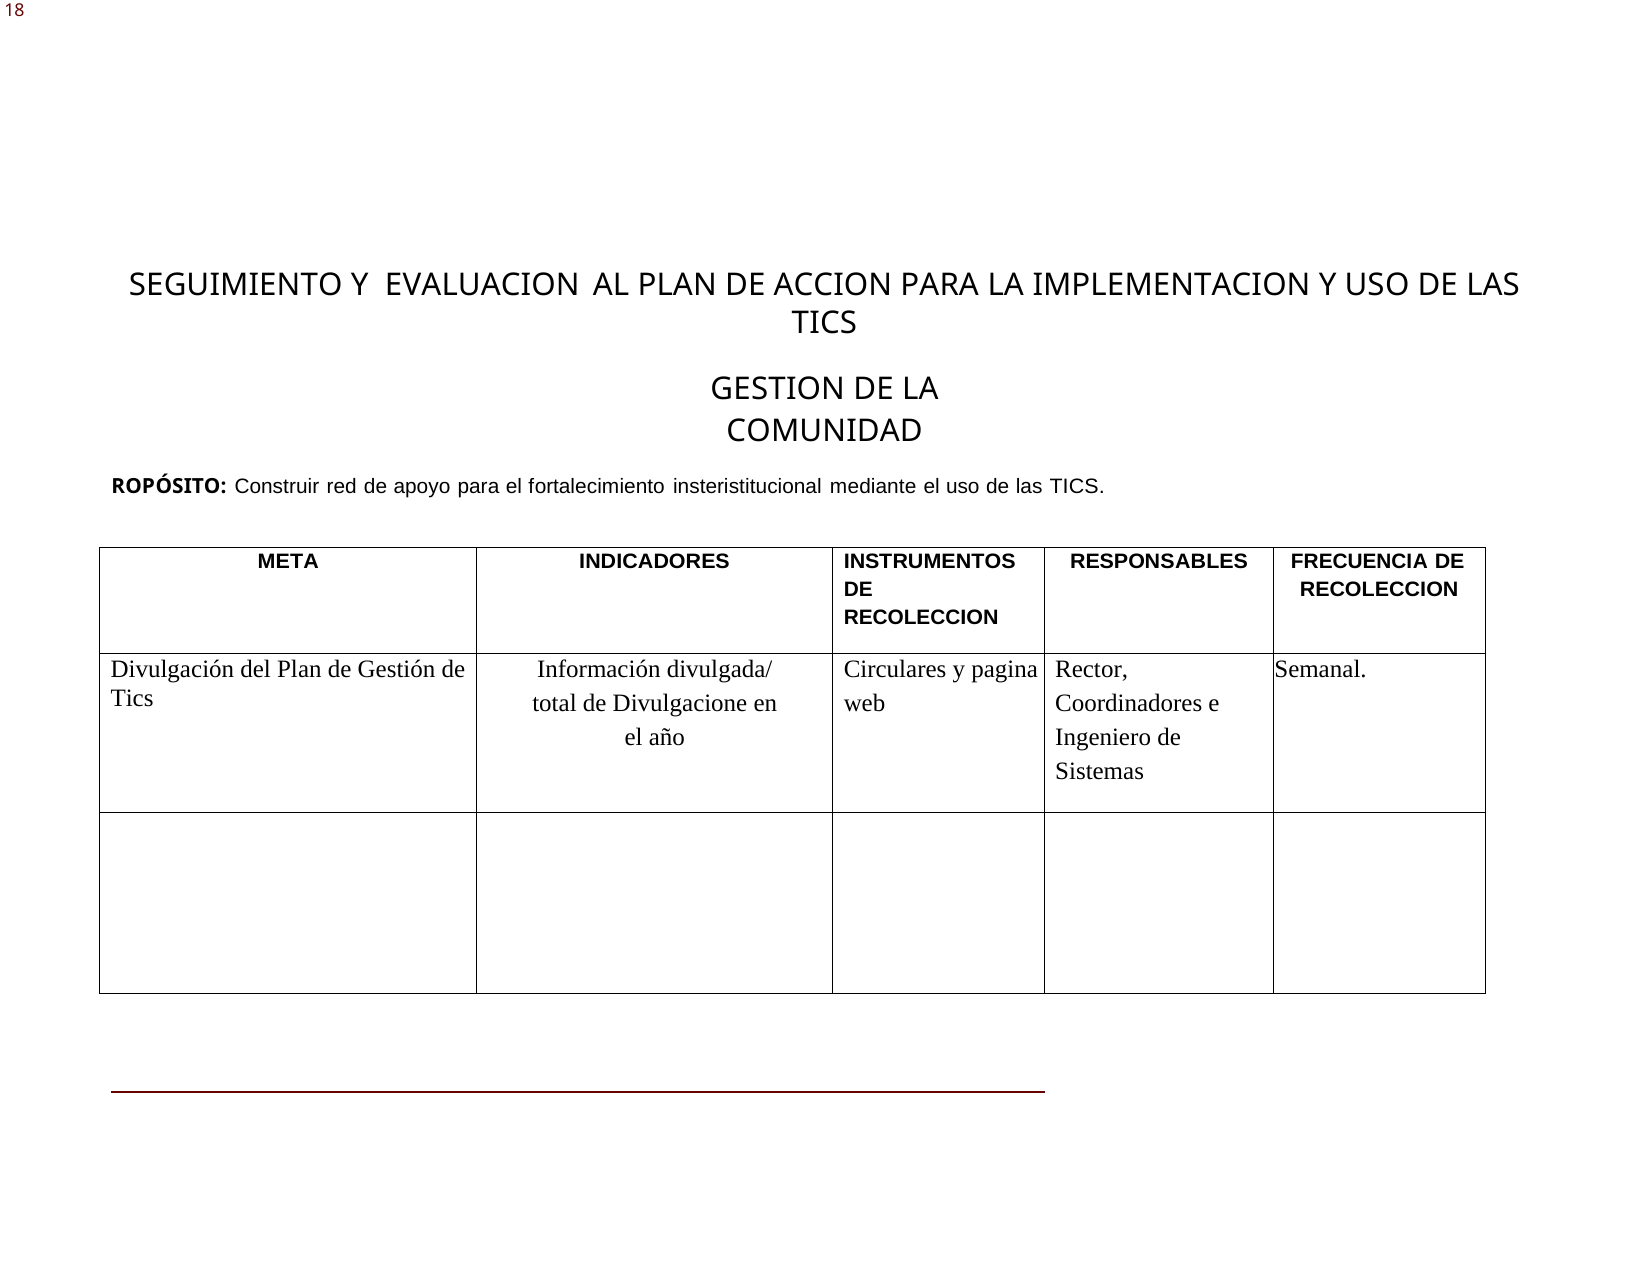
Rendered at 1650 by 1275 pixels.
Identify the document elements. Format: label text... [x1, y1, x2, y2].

table_header INDICADORES [477, 548, 832, 653]
text ROPÓSITO: Construir red de apoyo para el fortalecimiento insteristitucional mediante el uso de las TICS. [111, 472, 1550, 500]
table_header FRECUENCIA DE RECOLECCION [1274, 548, 1485, 653]
table_cell [477, 813, 832, 993]
table_header INSTRUMENTOS DE RECOLECCION [833, 548, 1044, 653]
table_cell [1045, 813, 1273, 993]
table_cell Información divulgada/ total de Divulgacione en el año [477, 654, 832, 812]
table_header META [100, 548, 476, 653]
text SEGUIMIENTO Y EVALUACION AL PLAN DE ACCION PARA LA IMPLEMENTACION Y USO DE LAS TICS [112, 263, 1537, 339]
table_cell [100, 813, 476, 993]
table_header RESPONSABLES [1045, 548, 1273, 653]
table_cell [833, 813, 1044, 993]
table_cell Divulgación del Plan de Gestión de Tics [100, 654, 476, 812]
table_cell [1274, 813, 1485, 993]
table_cell Rector, Coordinadores e Ingeniero de Sistemas [1045, 654, 1273, 812]
text GESTION DE LA COMUNIDAD [621, 366, 1027, 451]
table_cell Circulares y pagina web [833, 654, 1044, 812]
table_cell Semanal. [1274, 654, 1485, 812]
